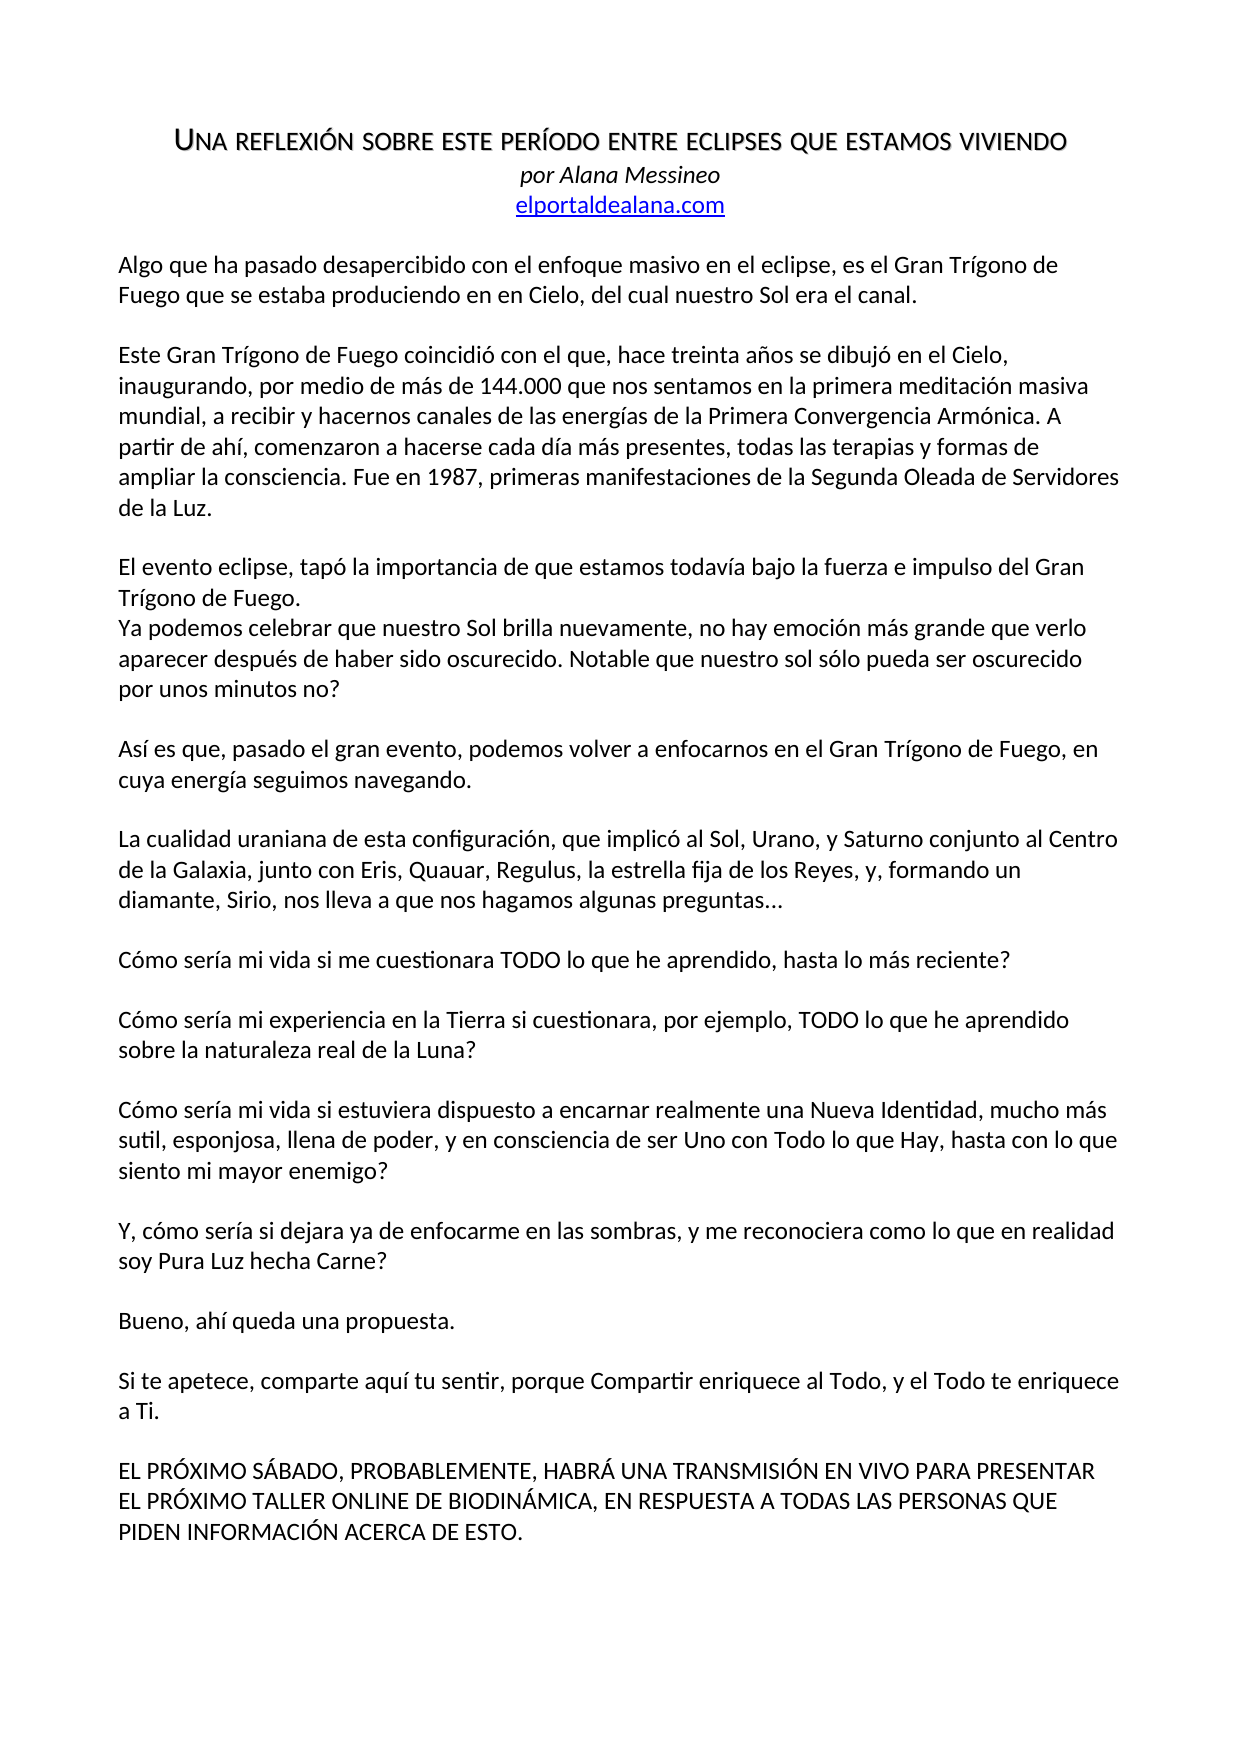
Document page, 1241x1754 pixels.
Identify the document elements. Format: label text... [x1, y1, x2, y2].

text EL PRÓXIMO SÁBADO, PROBABLEMENTE, HABRÁ UNA TRANSMISIÓN EN VIVO PARA PRESENTAR EL PRÓXIMO TALLER ONLINE DE BIODINÁMICA, EN RESPUESTA A TODAS LAS PERSONAS QUE PIDEN INFORMACIÓN ACERCA DE ESTO. [118, 1455, 1122, 1547]
text Cómo sería mi experiencia en la Tierra si cuestionara, por ejemplo, TODO lo que he aprendido sobre la naturaleza real de la Luna? [118, 1004, 1122, 1065]
text Si te apetece, comparte aquí tu sentir, porque Compartir enriquece al Todo, y el Todo te enriquece a Ti. [118, 1365, 1122, 1426]
text Cómo sería mi vida si estuviera dispuesto a encarnar realmente una Nueva Identidad, mucho más sutil, esponjosa, llena de poder, y en consciencia de ser Uno con Todo lo que Hay, hasta con lo que siento mi mayor enemigo? [118, 1094, 1122, 1186]
text Así es que, pasado el gran evento, podemos volver a enfocarnos en el Gran Trígono de Fuego, en cuya energía seguimos navegando. [118, 733, 1122, 794]
text La cualidad uraniana de esta configuración, que implicó al Sol, Urano, y Saturno conjunto al Centro de la Galaxia, junto con Eris, Quauar, Regulus, la estrella fija de los Reyes, y, formando un diamante, Sirio, nos lleva a que nos hagamos algunas preguntas... [118, 823, 1122, 915]
text Una reflexión sobre este período entre eclipses que estamos viviendo por Alana Messineo elportaldealana.com [118, 118, 1122, 220]
text El evento eclipse, tapó la importancia de que estamos todavía bajo la fuerza e impulso del Gran Trígono de Fuego. Ya podemos celebrar que nuestro Sol brilla nuevamente, no hay emoción más grande que verlo aparecer después de haber sido oscurecido. Notable que nuestro sol sólo pueda ser oscurecido por unos minutos no? [118, 552, 1122, 704]
text Y, cómo sería si dejara ya de enfocarme en las sombras, y me reconociera como lo que en realidad soy Pura Luz hecha Carne? [118, 1215, 1122, 1276]
text Algo que ha pasado desapercibido con el enfoque masivo en el eclipse, es el Gran Trígono de Fuego que se estaba produciendo en en Cielo, del cual nuestro Sol era el canal. [118, 249, 1122, 310]
text Este Gran Trígono de Fuego coincidió con el que, hace treinta años se dibujó en el Cielo, inaugurando, por medio de más de 144.000 que nos sentamos en la primera meditación masiva mundial, a recibir y hacernos canales de las energías de la Primera Convergencia Armónica. A partir de ahí, comenzaron a hacerse cada día más presentes, todas las terapias y formas de ampliar la consciencia. Fue en 1987, primeras manifestaciones de la Segunda Oleada de Servidores de la Luz. [118, 339, 1122, 522]
text Bueno, ahí queda una propuesta. [118, 1305, 1122, 1336]
text Cómo sería mi vida si me cuestionara TODO lo que he aprendido, hasta lo más reciente? [118, 944, 1122, 975]
